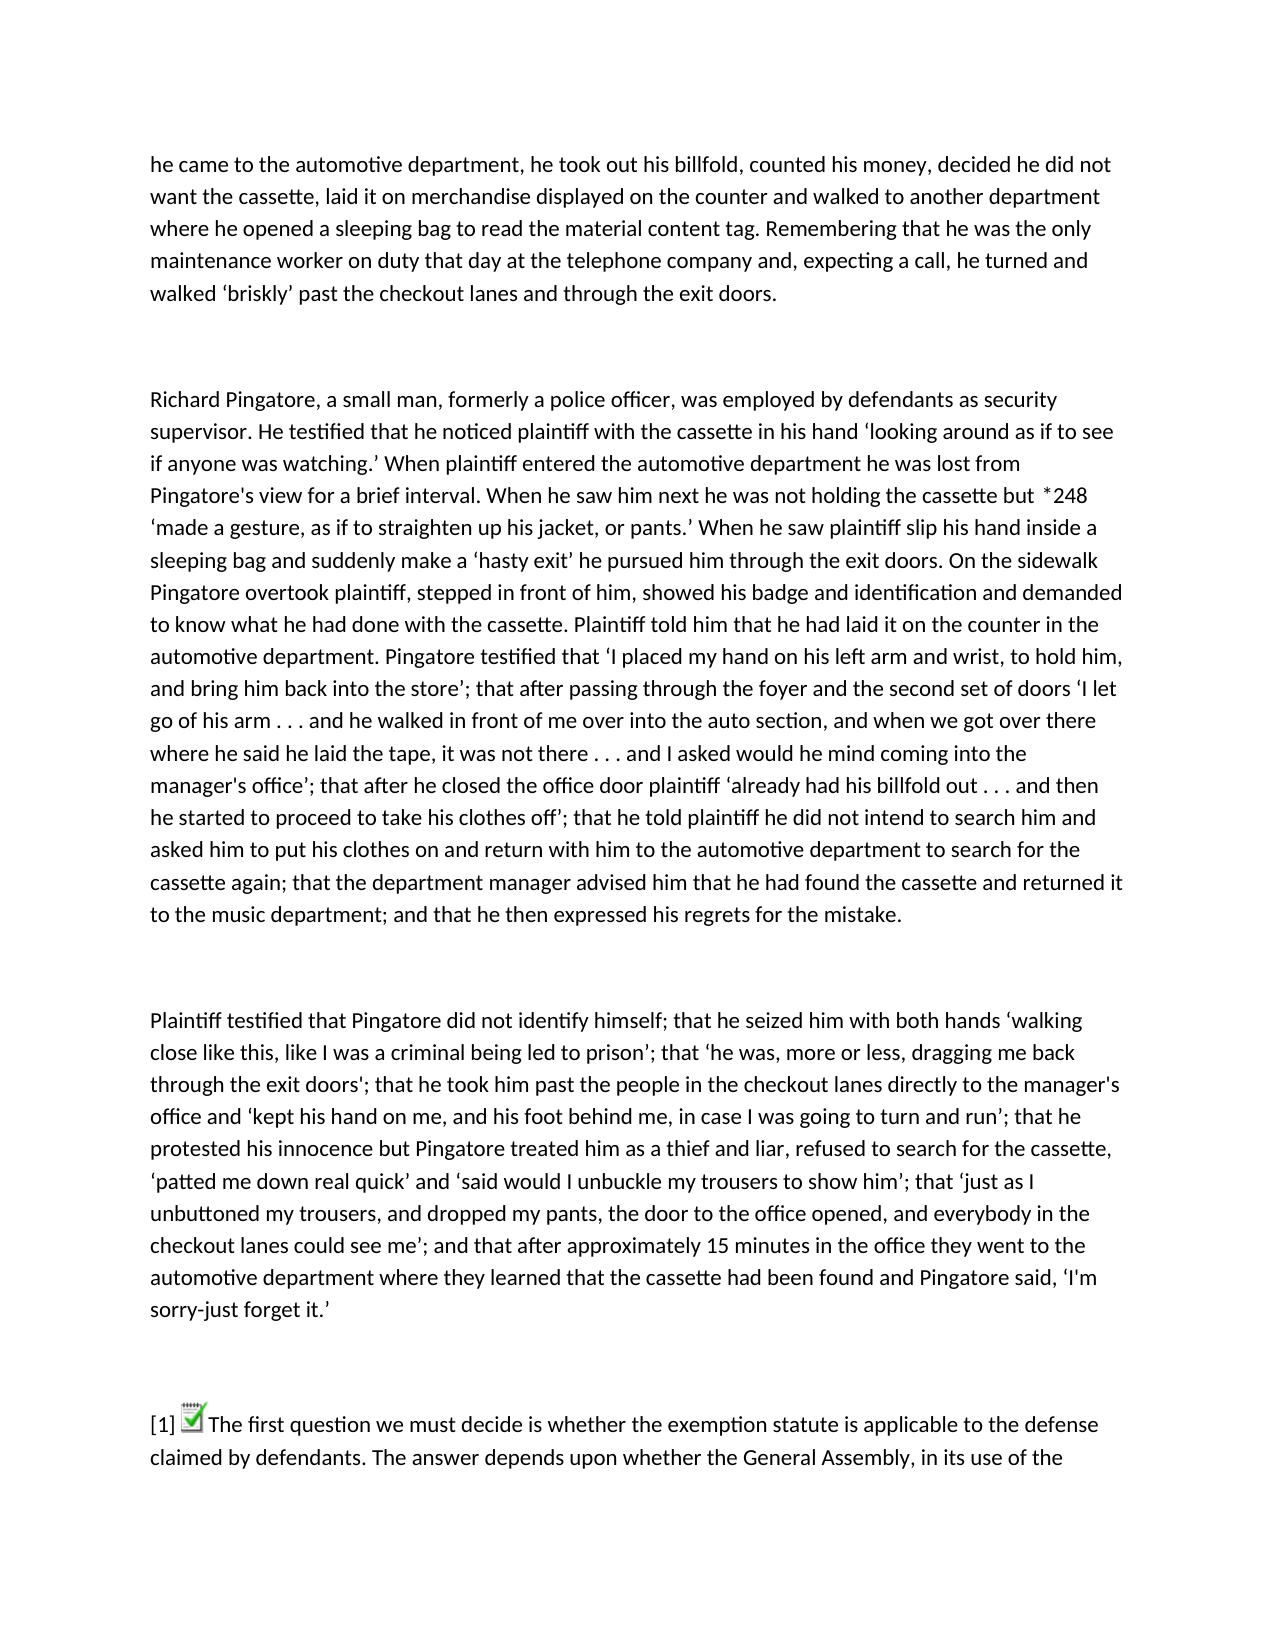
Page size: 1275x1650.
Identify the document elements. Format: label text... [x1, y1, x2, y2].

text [150, 150, 1125, 307]
picture [181, 1401, 208, 1433]
text Plaintiff testified that Pingatore did not identify himself; that he seized him with both hands ‘walking close like this, like I was a criminal being led to prison’; that ‘he was, more or less, dragging me back through the exit doors'; that he took him past the people in the checkout lanes directly to the manager's office and ‘kept his hand on me, and his foot behind me, in case I was going to turn and run’; that he protested his innocence but Pingatore treated him as a thief and liar, refused to search for the cassette, ‘patted me down real quick’ and ‘said would I unbuckle my trousers to show him’; that ‘just as I unbuttoned my trousers, and dropped my pants, the door to the office opened, and everybody in the checkout lanes could see me’; and that after approximately 15 minutes in the office they went to the automotive department where they learned that the cassette had been found and Pingatore said, ‘I'm sorry-just forget it.’ [150, 1006, 1125, 1323]
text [150, 1402, 1125, 1471]
text Richard Pingatore, a small man, formerly a police officer, was employed by defendants as security supervisor. He testified that he noticed plaintiff with the cassette in his hand ‘looking around as if to see if anyone was watching.’ When plaintiff entered the automotive department he was lost from Pingatore's view for a brief interval. When he saw him next he was not holding the cassette but *248 ‘made a gesture, as if to straighten up his jacket, or pants.’ When he saw plaintiff slip his hand inside a sleeping bag and suddenly make a ‘hasty exit’ he pursued him through the exit doors. On the sidewalk Pingatore overtook plaintiff, stepped in front of him, showed his badge and identification and demanded to know what he had done with the cassette. Plaintiff told him that he had laid it on the counter in the automotive department. Pingatore testified that ‘I placed my hand on his left arm and wrist, to hold him, and bring him back into the store’; that after passing through the foyer and the second set of doors ‘I let go of his arm . . . and he walked in front of me over into the auto section, and when we got over there where he said he laid the tape, it was not there . . . and I asked would he mind coming into the manager's office’; that after he closed the office door plaintiff ‘already had his billfold out . . . and then he started to proceed to take his clothes off’; that he told plaintiff he did not intend to search him and asked him to put his clothes on and return with him to the automotive department to search for the cassette again; that the department manager advised him that he had found the cassette and returned it to the music department; and that he then expressed his regrets for the mistake. [150, 385, 1125, 928]
